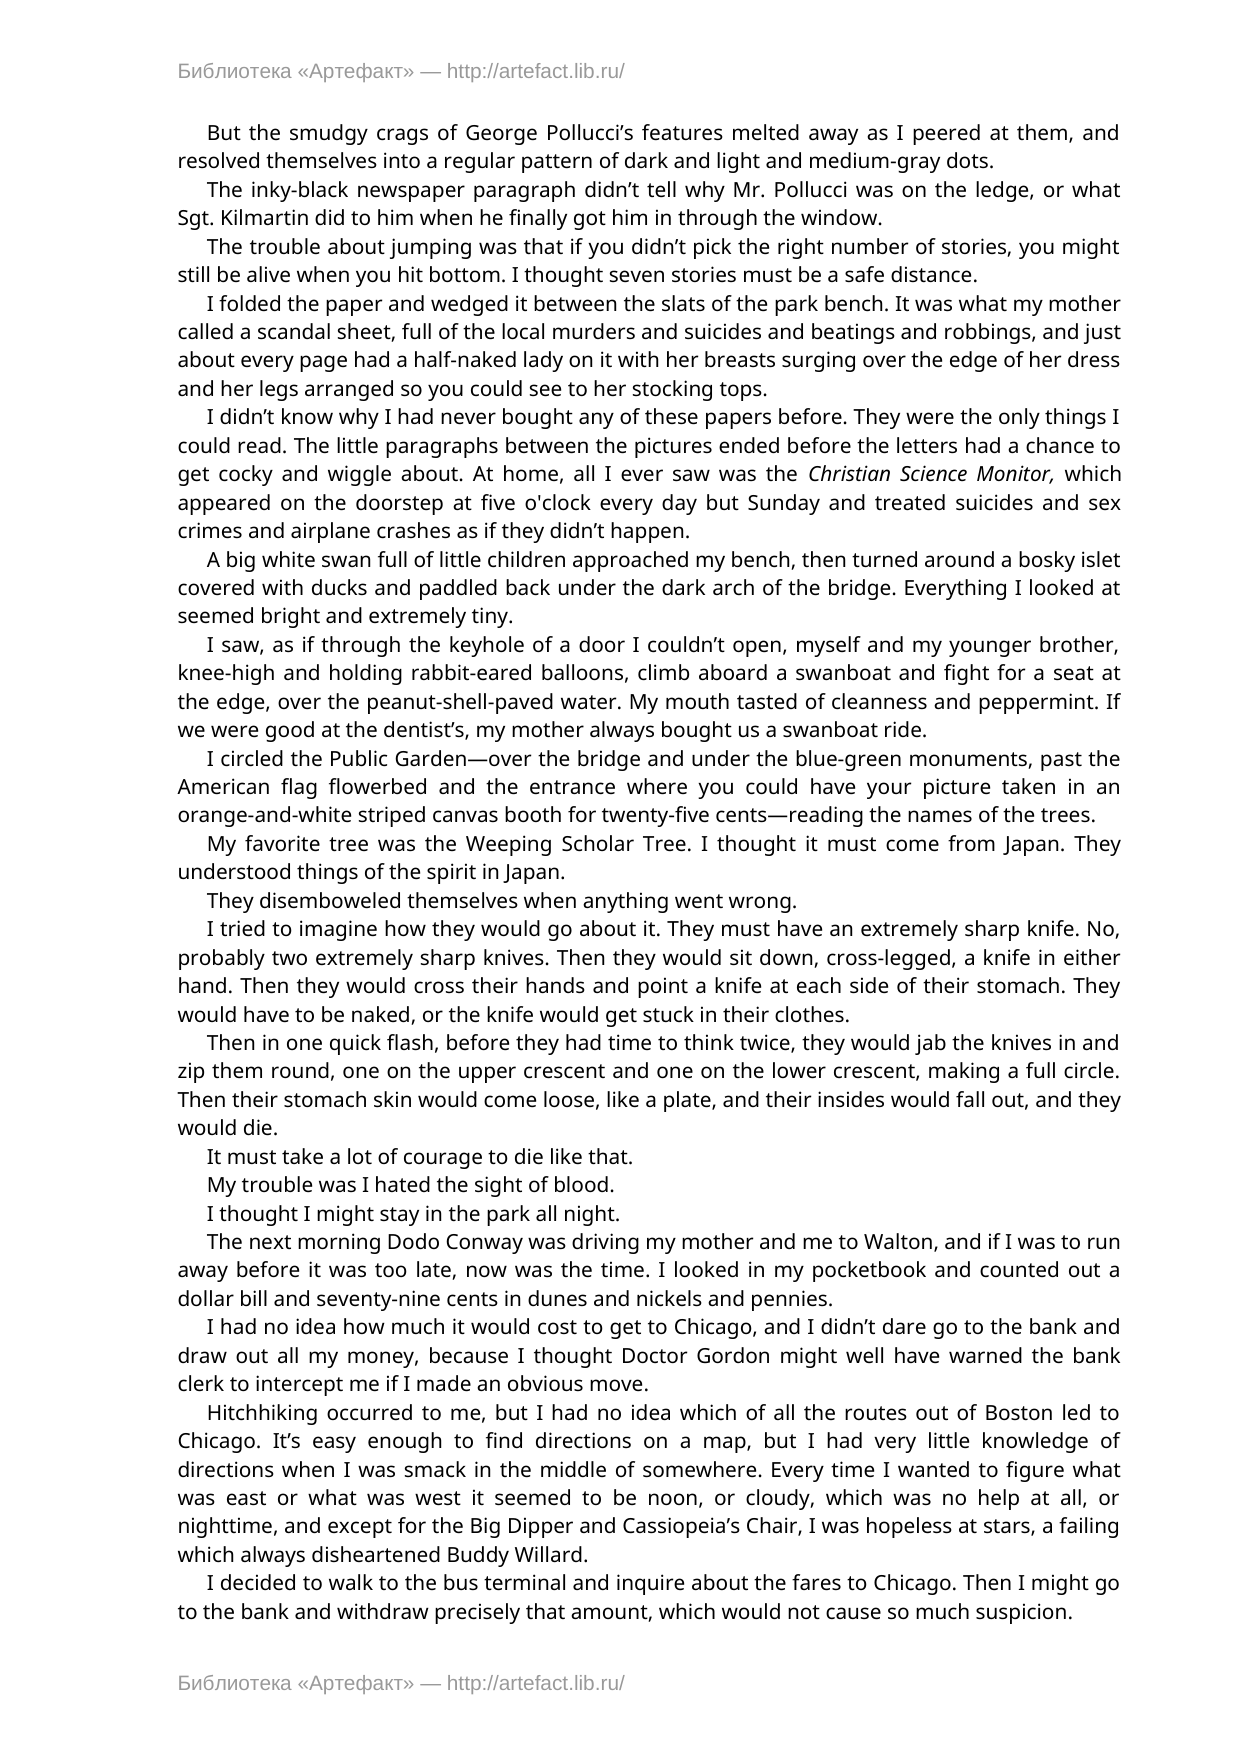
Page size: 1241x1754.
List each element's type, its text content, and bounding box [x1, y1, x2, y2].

text My trouble was I hated the sight of blood. [177, 1170, 1122, 1199]
text I tried to imagine how they would go about it. They must have an extremely sharp knife. No, probably two extremely sharp knives. Then they would sit down, cross-legged, a knife in either hand. Then they would cross their hands and point a knife at each side of their stomach. They would have to be naked, or the knife would get stuck in their clothes. [177, 914, 1122, 1028]
text It must take a lot of courage to die like that. [177, 1142, 1122, 1170]
text I had no idea how much it would cost to get to Chicago, and I didn’t dare go to the bank and draw out all my money, because I thought Doctor Gordon might well have warned the bank clerk to intercept me if I made an obvious move. [177, 1312, 1122, 1398]
text The trouble about jumping was that if you didn’t pick the right number of stories, you might still be alive when you hit bottom. I thought seven stories must be a safe distance. [177, 232, 1122, 289]
text I decided to walk to the bus terminal and inquire about the fares to Chicago. Then I might go to the bank and withdraw precisely that amount, which would not cause so much suspicion. [177, 1568, 1122, 1625]
text The next morning Dodo Conway was driving my mother and me to Walton, and if I was to run away before it was too late, now was the time. I looked in my pocketbook and counted out a dollar bill and seventy-nine cents in dunes and nickels and pennies. [177, 1227, 1122, 1312]
text I circled the Public Garden—over the bridge and under the blue-green monuments, past the American flag flowerbed and the entrance where you could have your picture taken in an orange-and-white striped canvas booth for twenty-five cents—reading the names of the trees. [177, 744, 1122, 829]
text I saw, as if through the keyhole of a door I couldn’t open, myself and my younger brother, knee-high and holding rabbit-eared balloons, climb aboard a swanboat and fight for a seat at the edge, over the peanut-shell-paved water. My mouth tasted of cleanness and peppermint. If we were good at the dentist’s, my mother always bought us a swanboat ride. [177, 630, 1122, 744]
text A big white swan full of little children approached my bench, then turned around a bosky islet covered with ducks and paddled back under the dark arch of the bridge. Everything I looked at seemed bright and extremely tiny. [177, 545, 1122, 630]
text Then in one quick flash, before they had time to think twice, they would jab the knives in and zip them round, one on the upper crescent and one on the lower crescent, making a full circle. Then their stomach skin would come loose, like a plate, and their insides would fall out, and they would die. [177, 1028, 1122, 1142]
text I didn’t know why I had never bought any of these papers before. They were the only things I could read. The little paragraphs between the pictures ended before the letters had a chance to get cocky and wiggle about. At home, all I ever saw was the Christian Science Monitor, which appeared on the doorstep at five o'clock every day but Sunday and treated suicides and sex crimes and airplane crashes as if they didn’t happen. [177, 402, 1122, 545]
text The inky-black newspaper paragraph didn’t tell why Mr. Pollucci was on the ledge, or what Sgt. Kilmartin did to him when he finally got him in through the window. [177, 175, 1122, 232]
text Hitchhiking occurred to me, but I had no idea which of all the routes out of Boston led to Chicago. It’s easy enough to find directions on a map, but I had very little knowledge of directions when I was smack in the middle of somewhere. Every time I wanted to figure what was east or what was west it seemed to be noon, or cloudy, which was no help at all, or nighttime, and except for the Big Dipper and Cassiopeia’s Chair, I was hopeless at stars, a failing which always disheartened Buddy Willard. [177, 1398, 1122, 1568]
text I thought I might stay in the park all night. [177, 1199, 1122, 1227]
text They disemboweled themselves when anything went wrong. [177, 886, 1122, 914]
text I folded the paper and wedged it between the slats of the park bench. It was what my mother called a scandal sheet, full of the local murders and suicides and beatings and robbings, and just about every page had a half-naked lady on it with her breasts surging over the edge of her dress and her legs arranged so you could see to her stocking tops. [177, 289, 1122, 402]
text My favorite tree was the Weeping Scholar Tree. I thought it must come from Japan. They understood things of the spirit in Japan. [177, 829, 1122, 886]
text But the smudgy crags of George Pollucci’s features melted away as I peered at them, and resolved themselves into a regular pattern of dark and light and medium-gray dots. [177, 118, 1122, 175]
